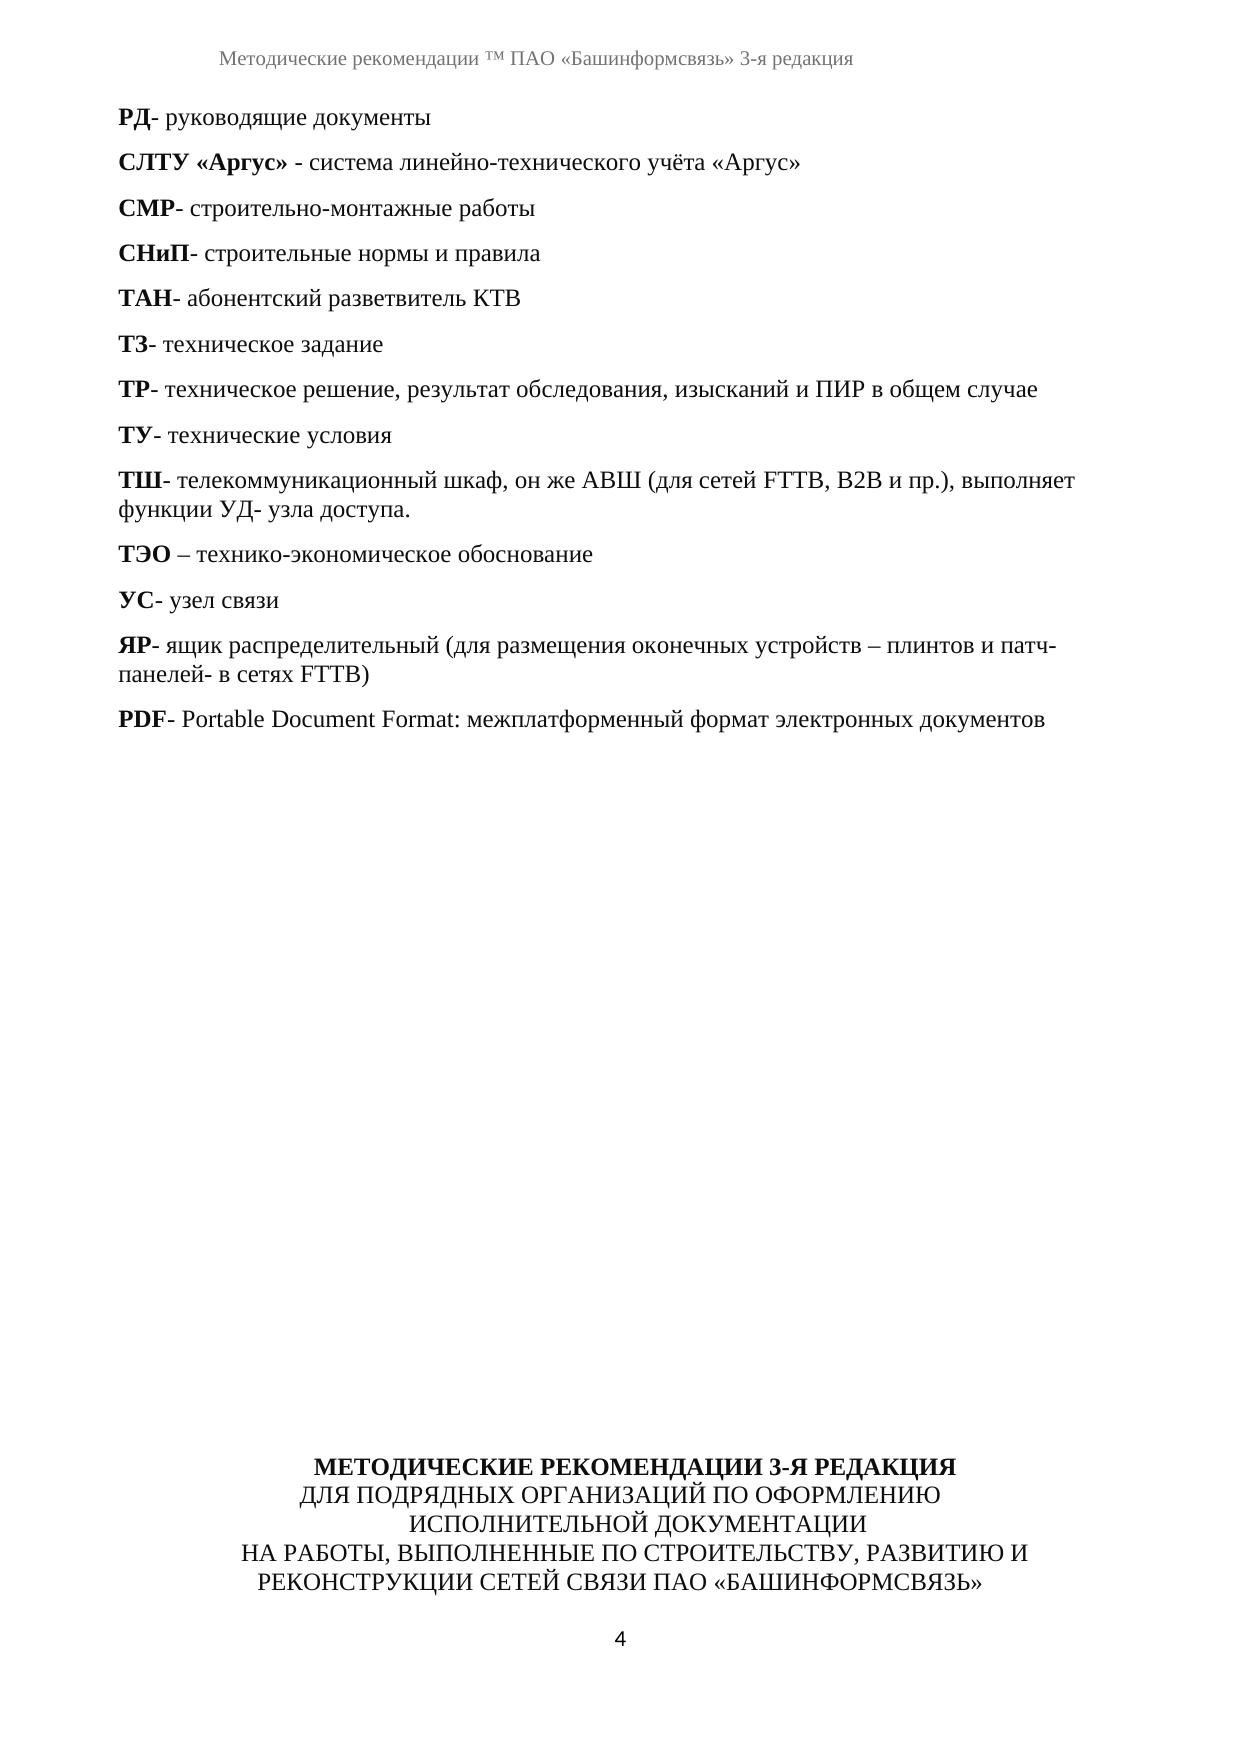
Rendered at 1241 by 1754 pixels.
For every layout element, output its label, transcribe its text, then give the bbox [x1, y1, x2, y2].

text СМР- строительно-монтажные работы [118, 193, 1122, 221]
text ЯР- ящик распределительный (для размещения оконечных устройств – плинтов и патч-панелей- в сетях FTTB) [118, 630, 1122, 688]
text ТР- техническое решение, результат обследования, изысканий и ПИР в общем случае [118, 374, 1122, 403]
text ТЭО – технико-экономическое обоснование [118, 539, 1122, 568]
text СНиП- строительные нормы и правила [118, 238, 1122, 267]
text PDF- Portable Document Format: межплатформенный формат электронных документов [118, 704, 1122, 733]
text НА РАБОТЫ, ВЫПОЛНЕННЫЕ ПО СТРОИТЕЛЬСТВУ, РАЗВИТИЮ И РЕКОНСТРУКЦИИ СЕТЕЙ СВЯЗИ ПАО «БАШИНФОРМСВЯЗЬ» [118, 1538, 1122, 1596]
text ТУ- технические условия [118, 420, 1122, 448]
text ИСПОЛНИТЕЛЬНОЙ ДОКУМЕНТАЦИИ [118, 1509, 1122, 1538]
text ТЗ- техническое задание [118, 329, 1122, 358]
text СЛТУ «Аргус» - система линейно-технического учёта «Аргус» [118, 147, 1122, 176]
text УС- узел связи [118, 585, 1122, 613]
text МЕТОДИЧЕСКИЕ РЕКОМЕНДАЦИИ 3-Я РЕДАКЦИЯ ДЛЯ ПОДРЯДНЫХ ОРГАНИЗАЦИЙ ПО ОФОРМЛЕНИЮ [118, 1452, 1122, 1509]
text ТАН- абонентский разветвитель КТВ [118, 283, 1122, 312]
text ТШ- телекоммуникационный шкаф, он же АВШ (для сетей FTTB, В2В и пр.), выполняет функции УД- узла доступа. [118, 465, 1122, 523]
text РД- руководящие документы [118, 102, 1122, 131]
